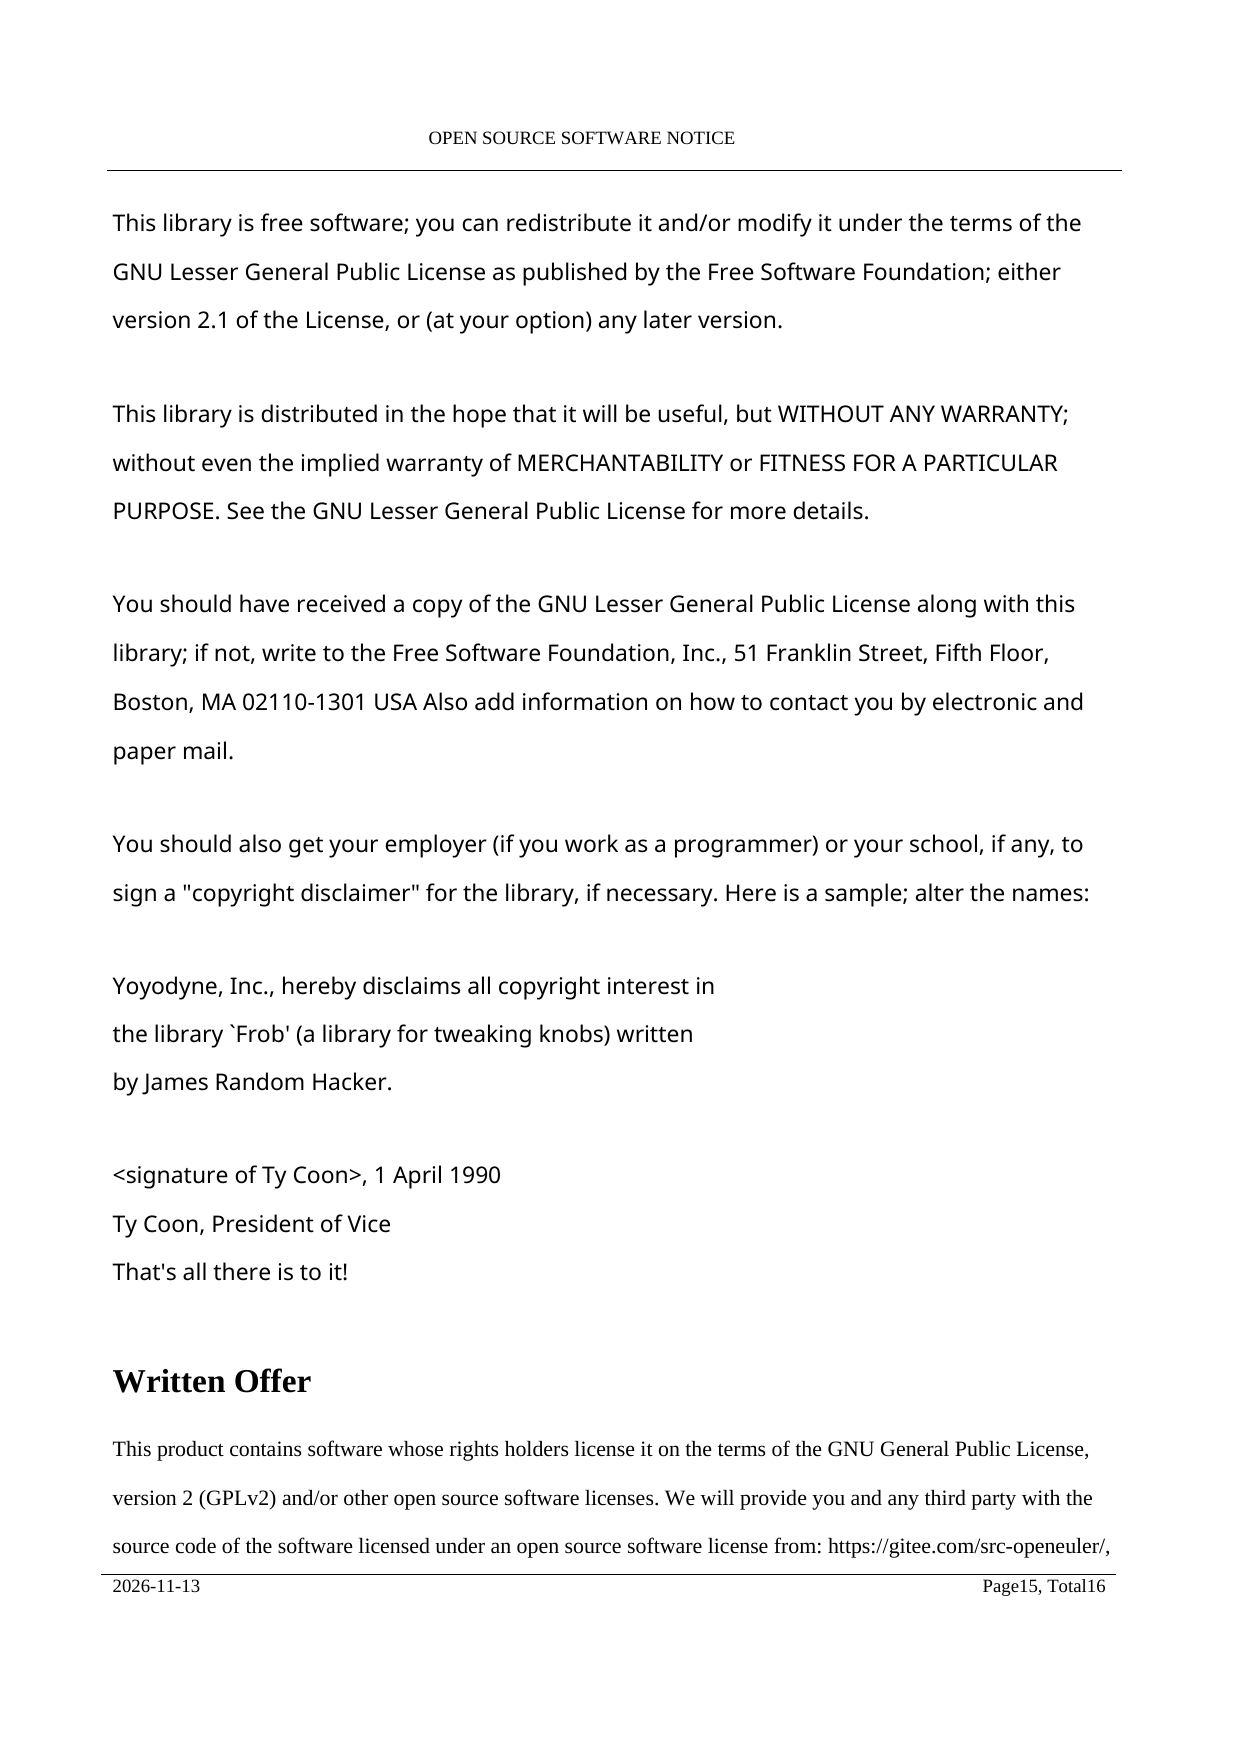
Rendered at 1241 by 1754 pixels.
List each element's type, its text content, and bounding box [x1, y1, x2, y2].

text the library `Frob' (a library for tweaking knobs) written [112, 1017, 1128, 1050]
text This library is distributed in the hope that it will be useful, but WITHOUT ANY WARRANTY; without even the implied warranty of MERCHANTABILITY or FITNESS FOR A PARTICULAR PURPOSE. See the GNU Lesser General Public License for more details. [112, 397, 1128, 527]
text Written Offer [112, 1348, 1128, 1413]
text This library is free software; you can redistribute it and/or modify it under the terms of the GNU Lesser General Public License as published by the Free Software Foundation; either version 2.1 of the License, or (at your option) any later version. [112, 206, 1128, 336]
text You should also get your employer (if you work as a programmer) or your school, if any, to sign a "copyright disclaimer" for the library, if necessary. Here is a sample; alter the names: [112, 827, 1128, 908]
text You should have received a copy of the GNU Lesser General Public License along with this library; if not, write to the Free Software Foundation, Inc., 51 Franklin Street, Fifth Floor, Boston, MA 02110-1301 USA Also add information on how to contact you by electronic and paper mail. [112, 588, 1128, 767]
text by James Random Hacker. [112, 1066, 1128, 1098]
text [112, 1432, 1128, 1562]
text <signature of Ty Coon>, 1 April 1990 [112, 1159, 1128, 1191]
text That's all there is to it! [112, 1255, 1128, 1287]
text Ty Coon, President of Vice [112, 1207, 1128, 1239]
text Yoyodyne, Inc., hereby disclaims all copyright interest in [112, 969, 1128, 1002]
